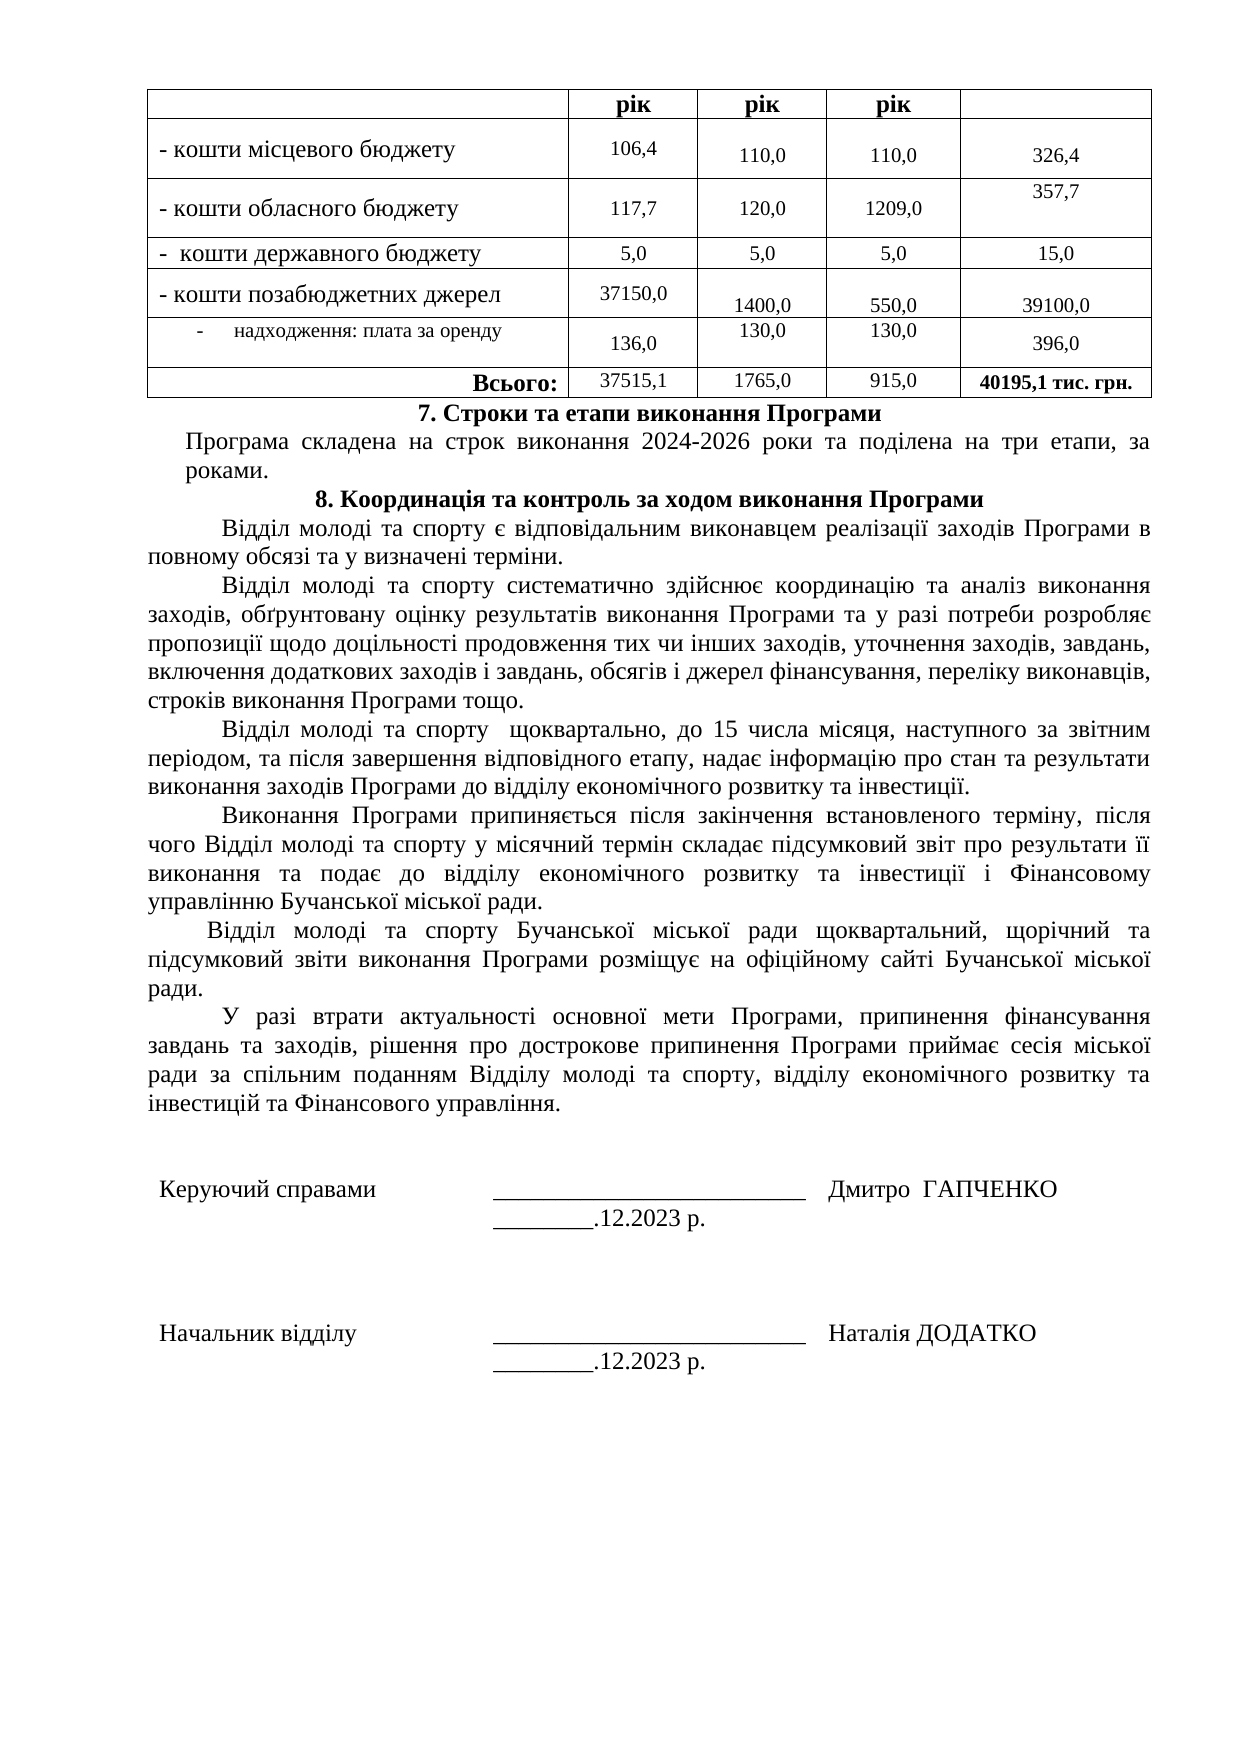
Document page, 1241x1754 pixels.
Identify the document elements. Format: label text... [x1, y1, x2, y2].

table_header _________________________ ________.12.2023 р. [482, 1174, 817, 1318]
table_cell 39100,0 [961, 269, 1151, 317]
text Програма складена на строк виконання 2024-2026 роки та поділена на три етапи, за роками. [185, 426, 1152, 484]
table_cell 136,0 [569, 318, 697, 367]
table_cell Наталія ДОДАТКО [817, 1318, 1151, 1404]
table_cell - кошти обласного бюджету [148, 179, 568, 237]
table_cell 37150,0 [569, 269, 697, 317]
table_cell 130,0 [698, 318, 826, 367]
table_cell _________________________ ________.12.2023 р. [482, 1318, 817, 1404]
table_cell - кошти позабюджетних джерел [148, 269, 568, 317]
table_header Дмитро ГАПЧЕНКО [817, 1174, 1151, 1318]
text Виконання Програми припиняється після закінчення встановленого терміну, після чого Відділ молоді та спорту у місячний термін складає підсумковий звіт про результати її виконання та подає до відділу економічного розвитку та інвестиції і Фінансовому управлінню Бучанської міської ради. [148, 800, 1152, 915]
text Відділ молоді та спорту є відповідальним виконавцем реалізації заходів Програми в повному обсязі та у визначені терміни. [148, 513, 1152, 570]
table_cell ІІІ 2026 рік [827, 90, 960, 118]
table_cell 1765,0 [698, 368, 826, 397]
table_cell 915,0 [827, 368, 960, 397]
table_cell 117,7 [569, 179, 697, 237]
table_cell 396,0 [961, 318, 1151, 367]
table_cell 40195,1 тис. грн. [961, 368, 1151, 397]
table_cell 110,0 [827, 119, 960, 177]
table_cell 1400,0 [698, 269, 826, 317]
table_cell 326,4 [961, 119, 1151, 177]
table_header Керуючий справами [148, 1174, 482, 1318]
table_cell 1209,0 [827, 179, 960, 237]
table_cell Начальник відділу [148, 1318, 482, 1404]
table_cell надходження: плата за оренду [148, 318, 568, 367]
table_cell 5,0 [827, 238, 960, 268]
table_cell - кошти державного бюджету [148, 238, 568, 268]
table_cell І етап 2024 рік [569, 90, 697, 118]
table_cell 357,7 [961, 179, 1151, 237]
table_cell 15,0 [961, 238, 1151, 268]
table_cell 550,0 [827, 269, 960, 317]
table_cell 106,4 [569, 119, 697, 177]
table_cell 5,0 [698, 238, 826, 268]
text Відділ молоді та спорту систематично здійснює координацію та аналіз виконання заходів, обґрунтовану оцінку результатів виконання Програми та у разі потреби розробляє пропозиції щодо доцільності продовження тих чи інших заходів, уточнення заходів, завдань, включення додаткових заходів і завдань, обсягів і джерел фінансування, переліку виконавців, строків виконання Програми тощо. [148, 570, 1152, 714]
table_cell 110,0 [698, 119, 826, 177]
table_cell Всього: [148, 368, 568, 397]
table_cell - кошти місцевого бюджету [148, 119, 568, 177]
table_cell 130,0 [827, 318, 960, 367]
text 7. Строки та етапи виконання Програми [148, 398, 1152, 426]
table_cell 5,0 [569, 238, 697, 268]
table_cell ІІ етап 2025 рік [698, 90, 826, 118]
table_cell 120,0 [698, 179, 826, 237]
text Відділ молоді та спорту Бучанської міської ради щоквартальний, щорічний та підсумковий звіти виконання Програми розміщує на офіційному сайті Бучанської міської ради. [148, 915, 1152, 1001]
text У разі втрати актуальності основної мети Програми, припинення фінансування завдань та заходів, рішення про дострокове припинення Програми приймає сесія міської ради за спільним поданням Відділу молоді та спорту, відділу економічного розвитку та інвестицій та Фінансового управління. [148, 1001, 1152, 1116]
text Відділ молоді та спорту щоквартально, до 15 числа місяця, наступного за звітним періодом, та після завершення відповідного етапу, надає інформацію про стан та результати виконання заходів Програми до відділу економічного розвитку та інвестиції. [148, 714, 1152, 800]
table_cell 37515,1 [569, 368, 697, 397]
text 8. Координація та контроль за ходом виконання Програми [148, 484, 1152, 513]
